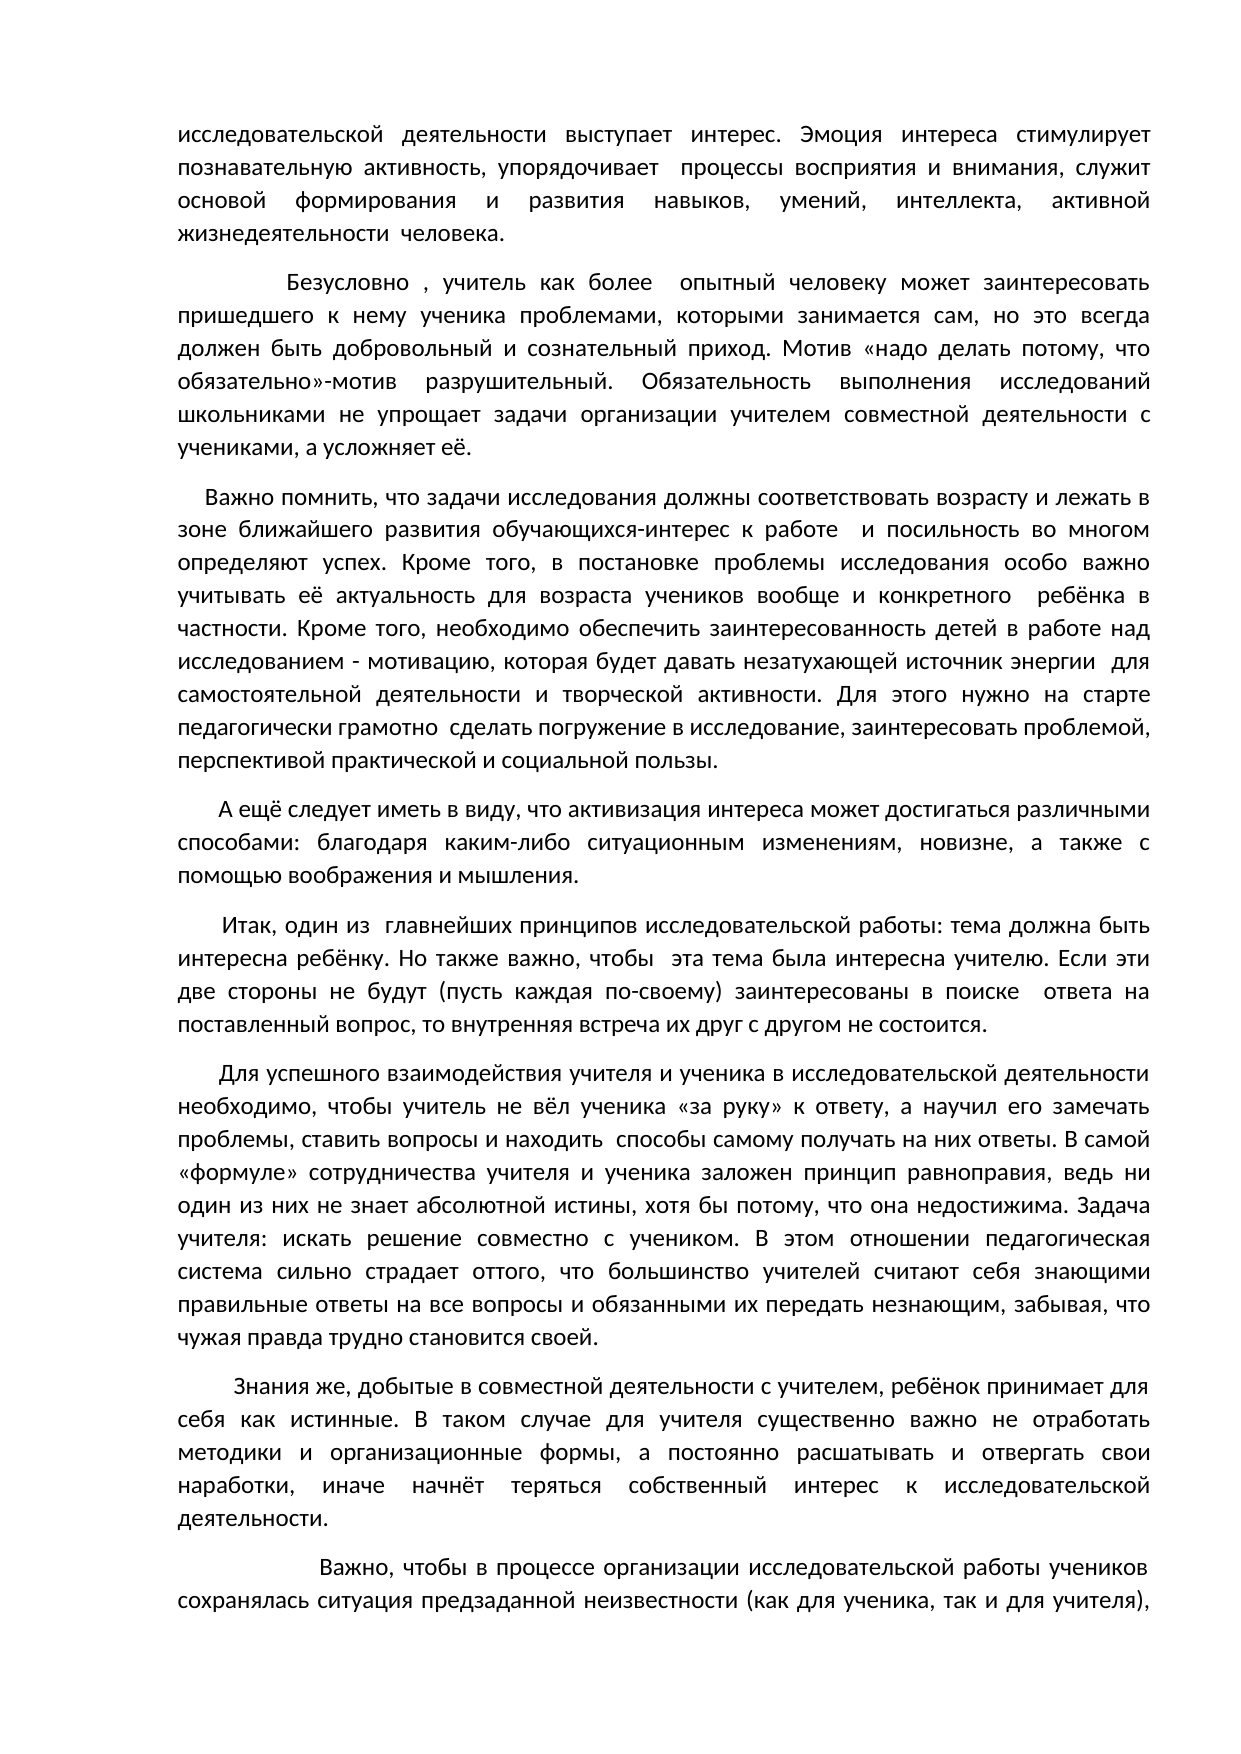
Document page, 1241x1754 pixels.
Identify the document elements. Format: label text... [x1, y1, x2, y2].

text Знания же, добытые в совместной деятельности с учителем, ребёнок принимает для себя как истинные. В таком случае для учителя существенно важно не отработать методики и организационные формы, а постоянно расшатывать и отвергать свои наработки, иначе начнёт теряться собственный интерес к исследовательской деятельности. [177, 1370, 1152, 1532]
text А ещё следует иметь в виду, что активизация интереса может достигаться различными способами: благодаря каким-либо ситуационным изменениям, новизне, а также с помощью воображения и мышления. [177, 793, 1152, 890]
text Безусловно , учитель как более опытный человеку может заинтересовать пришедшего к нему ученика проблемами, которыми занимается сам, но это всегда должен быть добровольный и сознательный приход. Мотив «надо делать потому, что обязательно»-мотив разрушительный. Обязательность выполнения исследований школьниками не упрощает задачи организации учителем совместной деятельности с учениками, а усложняет её. [177, 266, 1152, 462]
text Итак, один из главнейших принципов исследовательской работы: тема должна быть интересна ребёнку. Но также важно, чтобы эта тема была интересна учителю. Если эти две стороны не будут (пусть каждая по-своему) заинтересованы в поиске ответа на поставленный вопрос, то внутренняя встреча их друг с другом не состоится. [177, 909, 1152, 1038]
text Для успешного взаимодействия учителя и ученика в исследовательской деятельности необходимо, чтобы учитель не вёл ученика «за руку» к ответу, а научил его замечать проблемы, ставить вопросы и находить способы самому получать на них ответы. В самой «формуле» сотрудничества учителя и ученика заложен принцип равноправия, ведь ни один из них не знает абсолютной истины, хотя бы потому, что она недостижима. Задача учителя: искать решение совместно с учеником. В этом отношении педагогическая система сильно страдает оттого, что большинство учителей считают себя знающими правильные ответы на все вопросы и обязанными их передать незнающим, забывая, что чужая правда трудно становится своей. [177, 1057, 1152, 1351]
text Важно помнить, что задачи исследования должны соответствовать возрасту и лежать в зоне ближайшего развития обучающихся-интерес к работе и посильность во многом определяют успех. Кроме того, в постановке проблемы исследования особо важно учитывать её актуальность для возраста учеников вообще и конкретного ребёнка в частности. Кроме того, необходимо обеспечить заинтересованность детей в работе над исследованием - мотивацию, которая будет давать незатухающей источник энергии для самостоятельной деятельности и творческой активности. Для этого нужно на старте педагогически грамотно сделать погружение в исследование, заинтересовать проблемой, перспективой практической и социальной пользы. [177, 481, 1152, 774]
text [177, 118, 1152, 247]
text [177, 1551, 1152, 1615]
